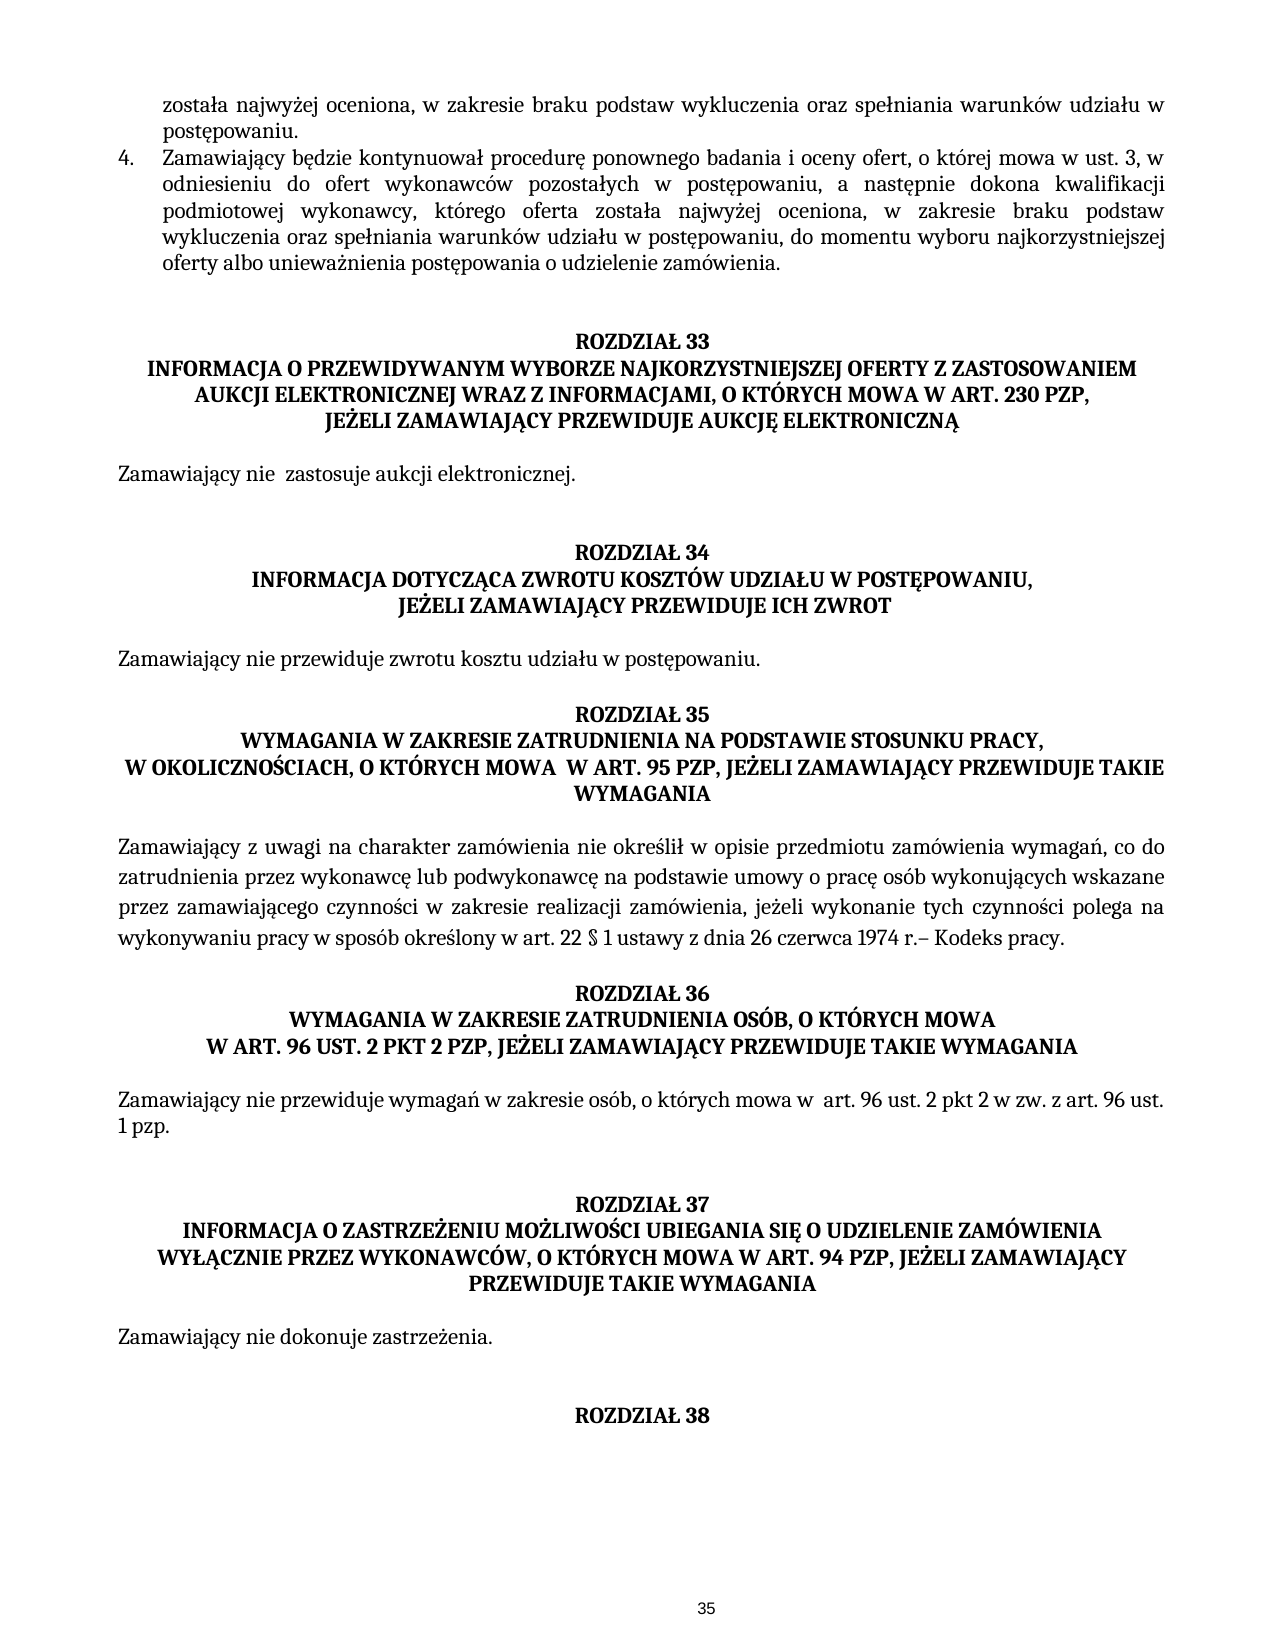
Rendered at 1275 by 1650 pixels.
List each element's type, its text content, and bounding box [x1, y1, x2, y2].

text ROZDZIAŁ 38 [118, 1403, 1166, 1429]
text ROZDZIAŁ 35 [118, 702, 1166, 728]
text Zamawiający nie przewiduje wymagań w zakresie osób, o których mowa w art. 96 ust. 2 pkt 2 w zw. z art. 96 ust. 1 pzp. [118, 1086, 1166, 1139]
text INFORMACJA O ZASTRZEŻENIU MOŻLIWOŚCI UBIEGANIA SIĘ O UDZIELENIE ZAMÓWIENIA WYŁĄCZNIE PRZEZ WYKONAWCÓW, O KTÓRYCH MOWA W ART. 94 PZP, JEŻELI ZAMAWIAJĄCY PRZEWIDUJE TAKIE WYMAGANIA [118, 1218, 1166, 1297]
text INFORMACJA DOTYCZĄCA ZWROTU KOSZTÓW UDZIAŁU W POSTĘPOWANIU, [118, 566, 1166, 593]
text JEŻELI ZAMAWIAJĄCY PRZEWIDUJE ICH ZWROT [118, 593, 1166, 619]
text ROZDZIAŁ 37 [118, 1192, 1166, 1218]
text Zamawiający z uwagi na charakter zamówienia nie określił w opisie przedmiotu zamówienia wymagań, co do zatrudnienia przez wykonawcę lub podwykonawcę na podstawie umowy o pracę osób wykonujących wskazane przez zamawiającego czynności w zakresie realizacji zamówienia, jeżeli wykonanie tych czynności polega na wykonywaniu pracy w sposób określony w art. 22 § 1 ustawy z dnia 26 czerwca 1974 r.– Kodeks pracy. [118, 834, 1166, 951]
text W OKOLICZNOŚCIACH, O KTÓRYCH MOWA W ART. 95 PZP, JEŻELI ZAMAWIAJĄCY PRZEWIDUJE TAKIE WYMAGANIA [118, 755, 1166, 807]
text WYMAGANIA W ZAKRESIE ZATRUDNIENIA NA PODSTAWIE STOSUNKU PRACY, [118, 728, 1166, 755]
text W ART. 96 UST. 2 PKT 2 PZP, JEŻELI ZAMAWIAJĄCY PRZEWIDUJE TAKIE WYMAGANIA [118, 1034, 1166, 1060]
text ROZDZIAŁ 36 [118, 981, 1166, 1007]
text Zamawiający nie dokonuje zastrzeżenia. [118, 1323, 1166, 1350]
text Zamawiający nie przewiduje zwrotu kosztu udziału w postępowaniu. [118, 645, 1166, 672]
text WYMAGANIA W ZAKRESIE ZATRUDNIENIA OSÓB, O KTÓRYCH MOWA [118, 1007, 1166, 1034]
list Zamawiający będzie kontynuował procedurę ponownego badania i oceny ofert, o której mowa w ust. 3, w odniesieniu do ofert wykonawców pozostałych w postępowaniu, a następnie dokona kwalifikacji podmiotowej wykonawcy, którego oferta została najwyżej oceniona, w zakresie braku podstaw wykluczenia oraz spełniania warunków udziału w postępowaniu, do momentu wyboru najkorzystniejszej oferty albo unieważnienia postępowania o udzielenie zamówienia. [118, 145, 1166, 276]
text JEŻELI ZAMAWIAJĄCY PRZEWIDUJE AUKCJĘ ELEKTRONICZNĄ [118, 408, 1166, 434]
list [118, 92, 1166, 145]
text ROZDZIAŁ 33 [118, 329, 1166, 356]
text Zamawiający nie zastosuje aukcji elektronicznej. [118, 461, 1166, 487]
text ROZDZIAŁ 34 [118, 540, 1166, 566]
text INFORMACJA O PRZEWIDYWANYM WYBORZE NAJKORZYSTNIEJSZEJ OFERTY Z ZASTOSOWANIEM AUKCJI ELEKTRONICZNEJ WRAZ Z INFORMACJAMI, O KTÓRYCH MOWA W ART. 230 PZP, [118, 356, 1166, 408]
